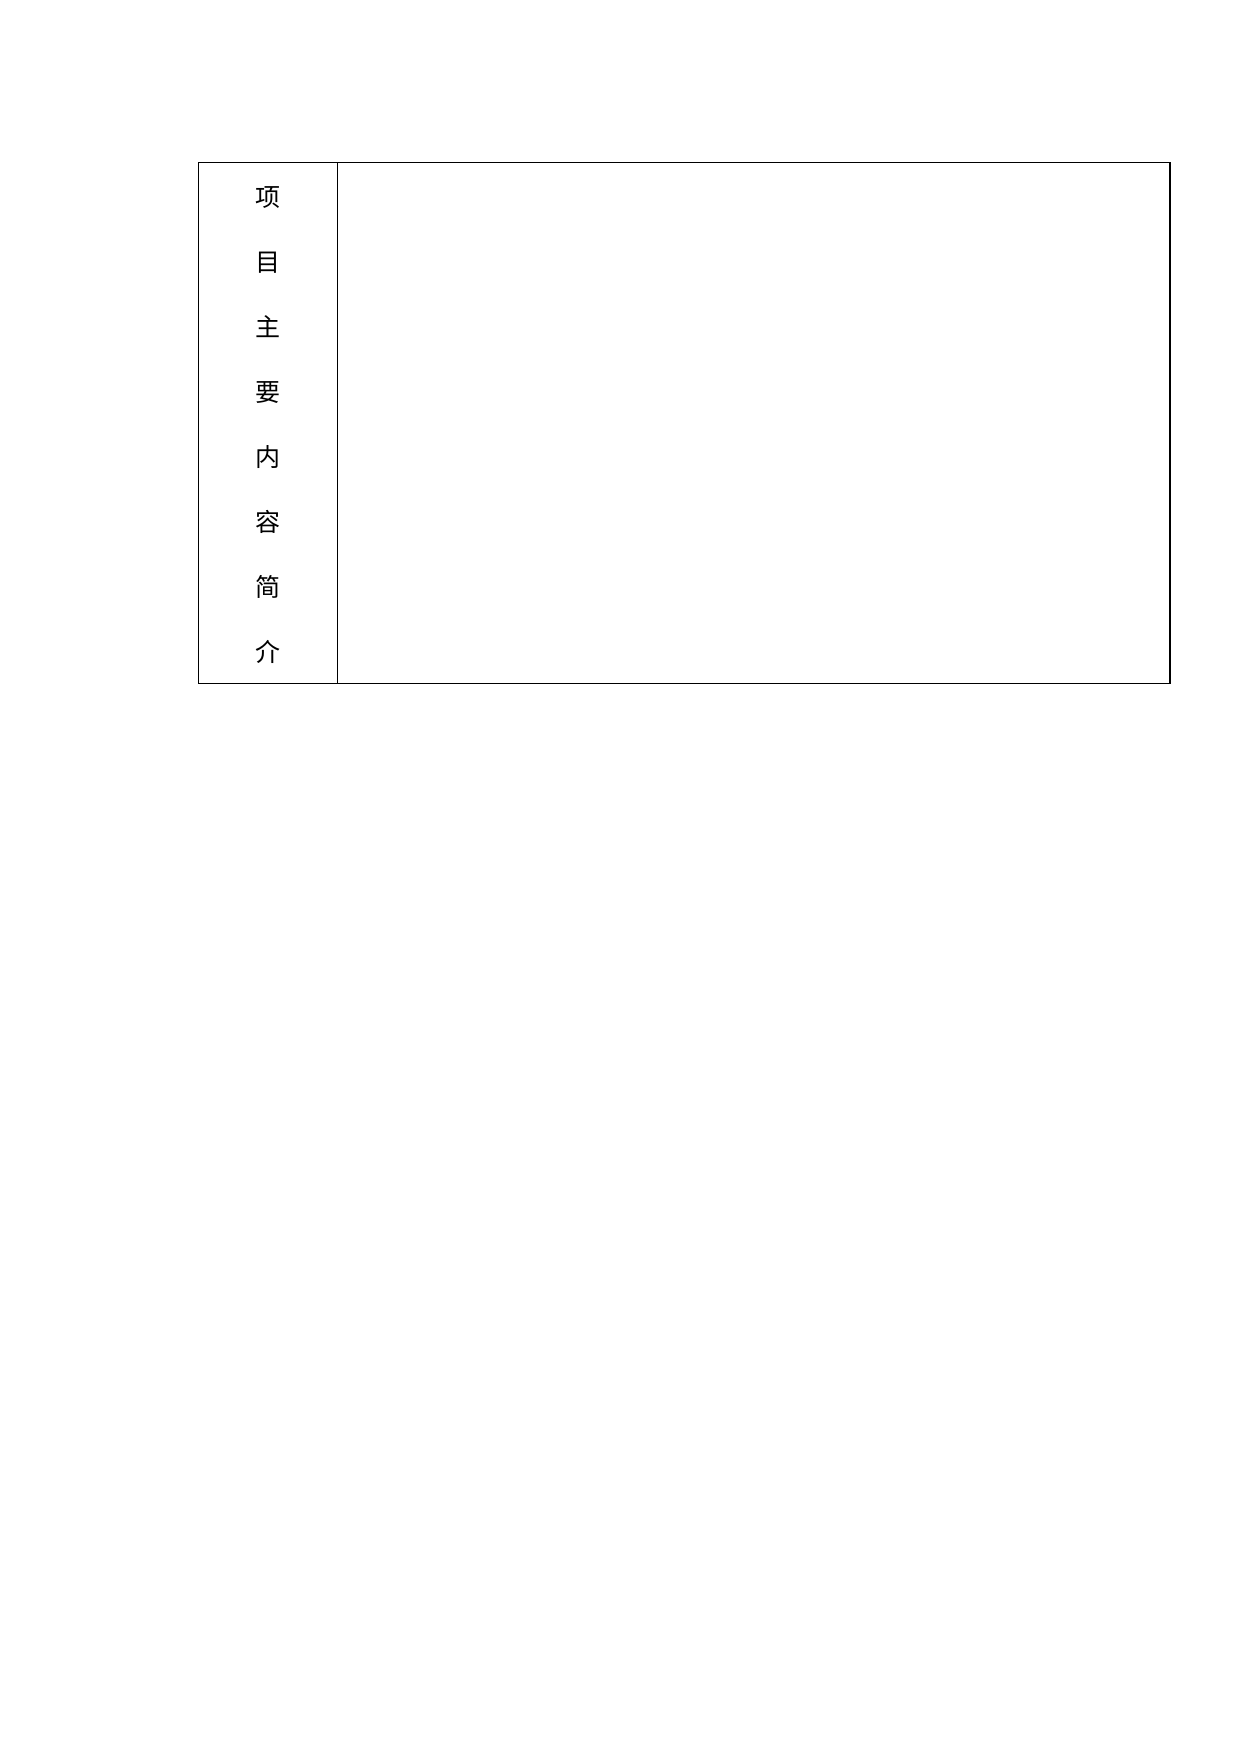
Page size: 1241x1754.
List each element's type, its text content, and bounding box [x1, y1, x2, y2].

table_cell 项 目 主 要 内 容 简 介 [199, 163, 337, 683]
table_cell [338, 163, 1169, 683]
